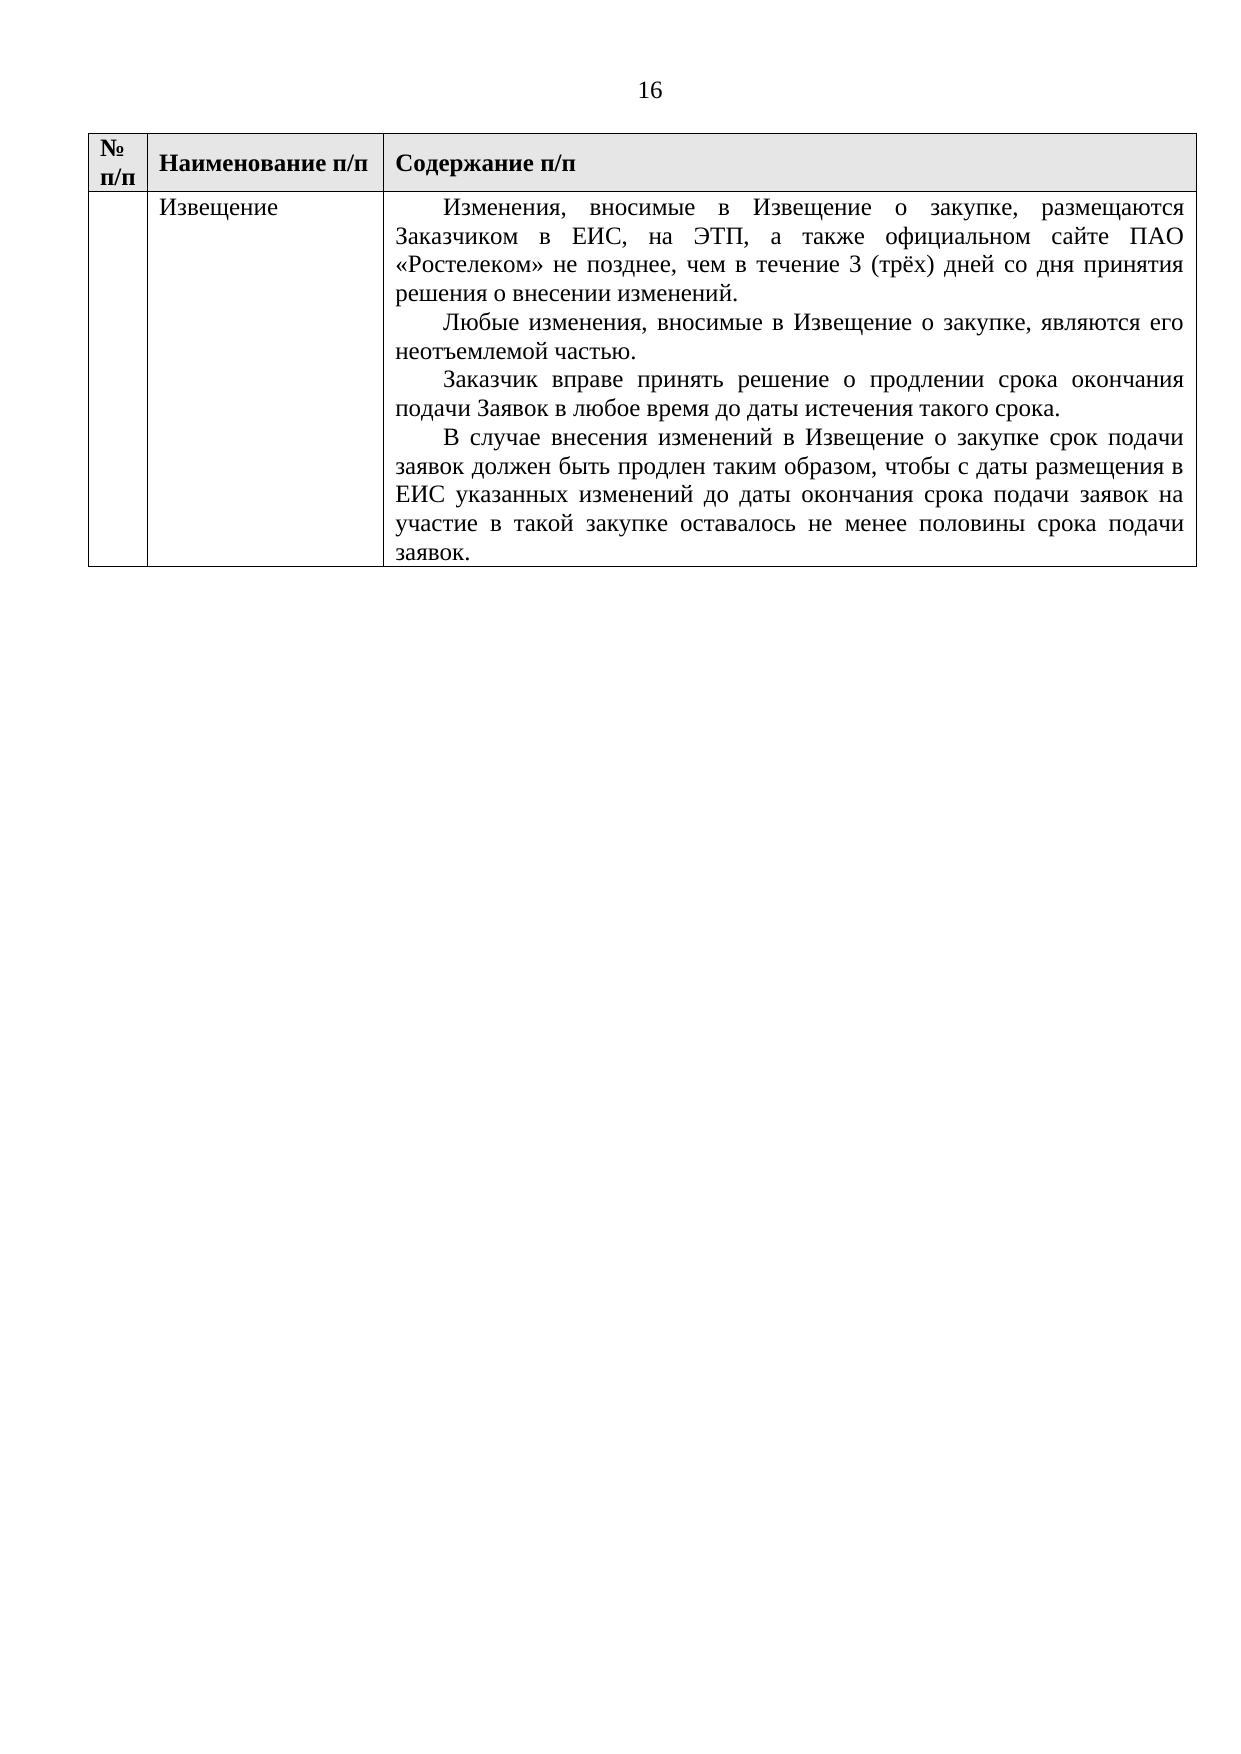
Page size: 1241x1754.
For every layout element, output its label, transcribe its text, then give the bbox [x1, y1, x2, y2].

table_cell [89, 192, 147, 566]
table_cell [384, 192, 1196, 566]
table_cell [148, 192, 383, 566]
table_header Содержание п/п [384, 134, 1196, 191]
table_header № п/п [89, 134, 147, 191]
table_header Наименование п/п [148, 134, 383, 191]
